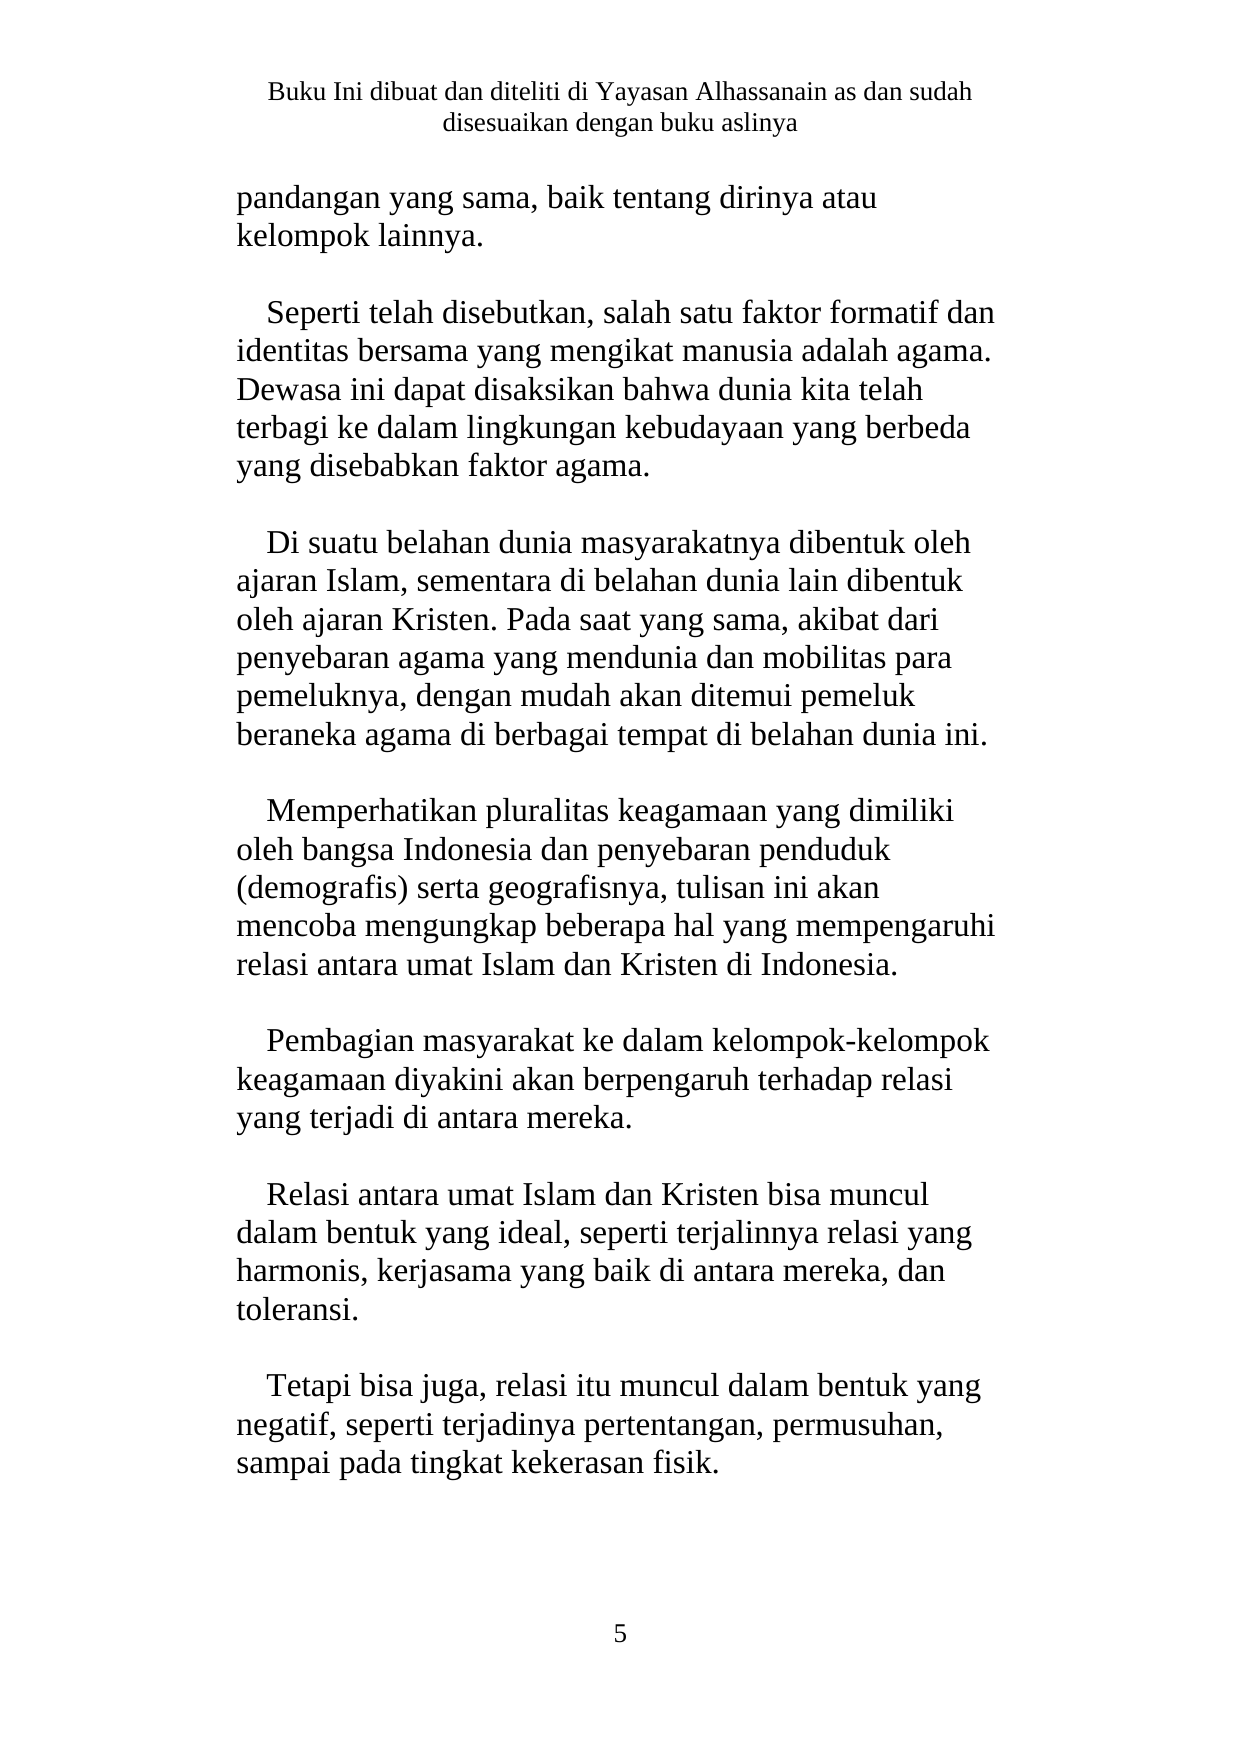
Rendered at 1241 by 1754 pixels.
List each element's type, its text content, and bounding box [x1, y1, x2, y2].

text Di suatu belahan dunia masyarakatnya dibentuk oleh ajaran Islam, sementara di belahan dunia lain dibentuk oleh ajaran Kristen. Pada saat yang sama, akibat dari penyebaran agama yang mendunia dan mobilitas para pemeluknya, dengan mudah akan ditemui pemeluk beraneka agama di berbagai tempat di belahan dunia ini. [236, 522, 1004, 752]
text Memperhatikan pluralitas keagamaan yang dimiliki oleh bangsa Indonesia dan penyebaran penduduk (demografis) serta geografisnya, tulisan ini akan mencoba mengungkap beberapa hal yang mempengaruhi relasi antara umat Islam dan Kristen di Indonesia. [236, 791, 1004, 982]
text Relasi antara umat Islam dan Kristen bisa muncul dalam bentuk yang ideal, seperti terjalinnya relasi yang harmonis, kerjasama yang baik di antara mereka, dan toleransi. [236, 1174, 1004, 1327]
text Tetapi bisa juga, relasi itu muncul dalam bentuk yang negatif, seperti terjadinya pertentangan, permusuhan, sampai pada tingkat kekerasan fisik. [236, 1366, 1004, 1481]
text Seperti telah disebutkan, salah satu faktor formatif dan identitas bersama yang mengikat manusia adalah agama. Dewasa ini dapat disaksikan bahwa dunia kita telah terbagi ke dalam lingkungan kebudayaan yang berbeda yang disebabkan faktor agama. [236, 292, 1004, 484]
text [236, 177, 1004, 254]
text Pembagian masyarakat ke dalam kelompok-kelompok keagamaan diyakini akan berpengaruh terhadap relasi yang terjadi di antara mereka. [236, 1021, 1004, 1136]
